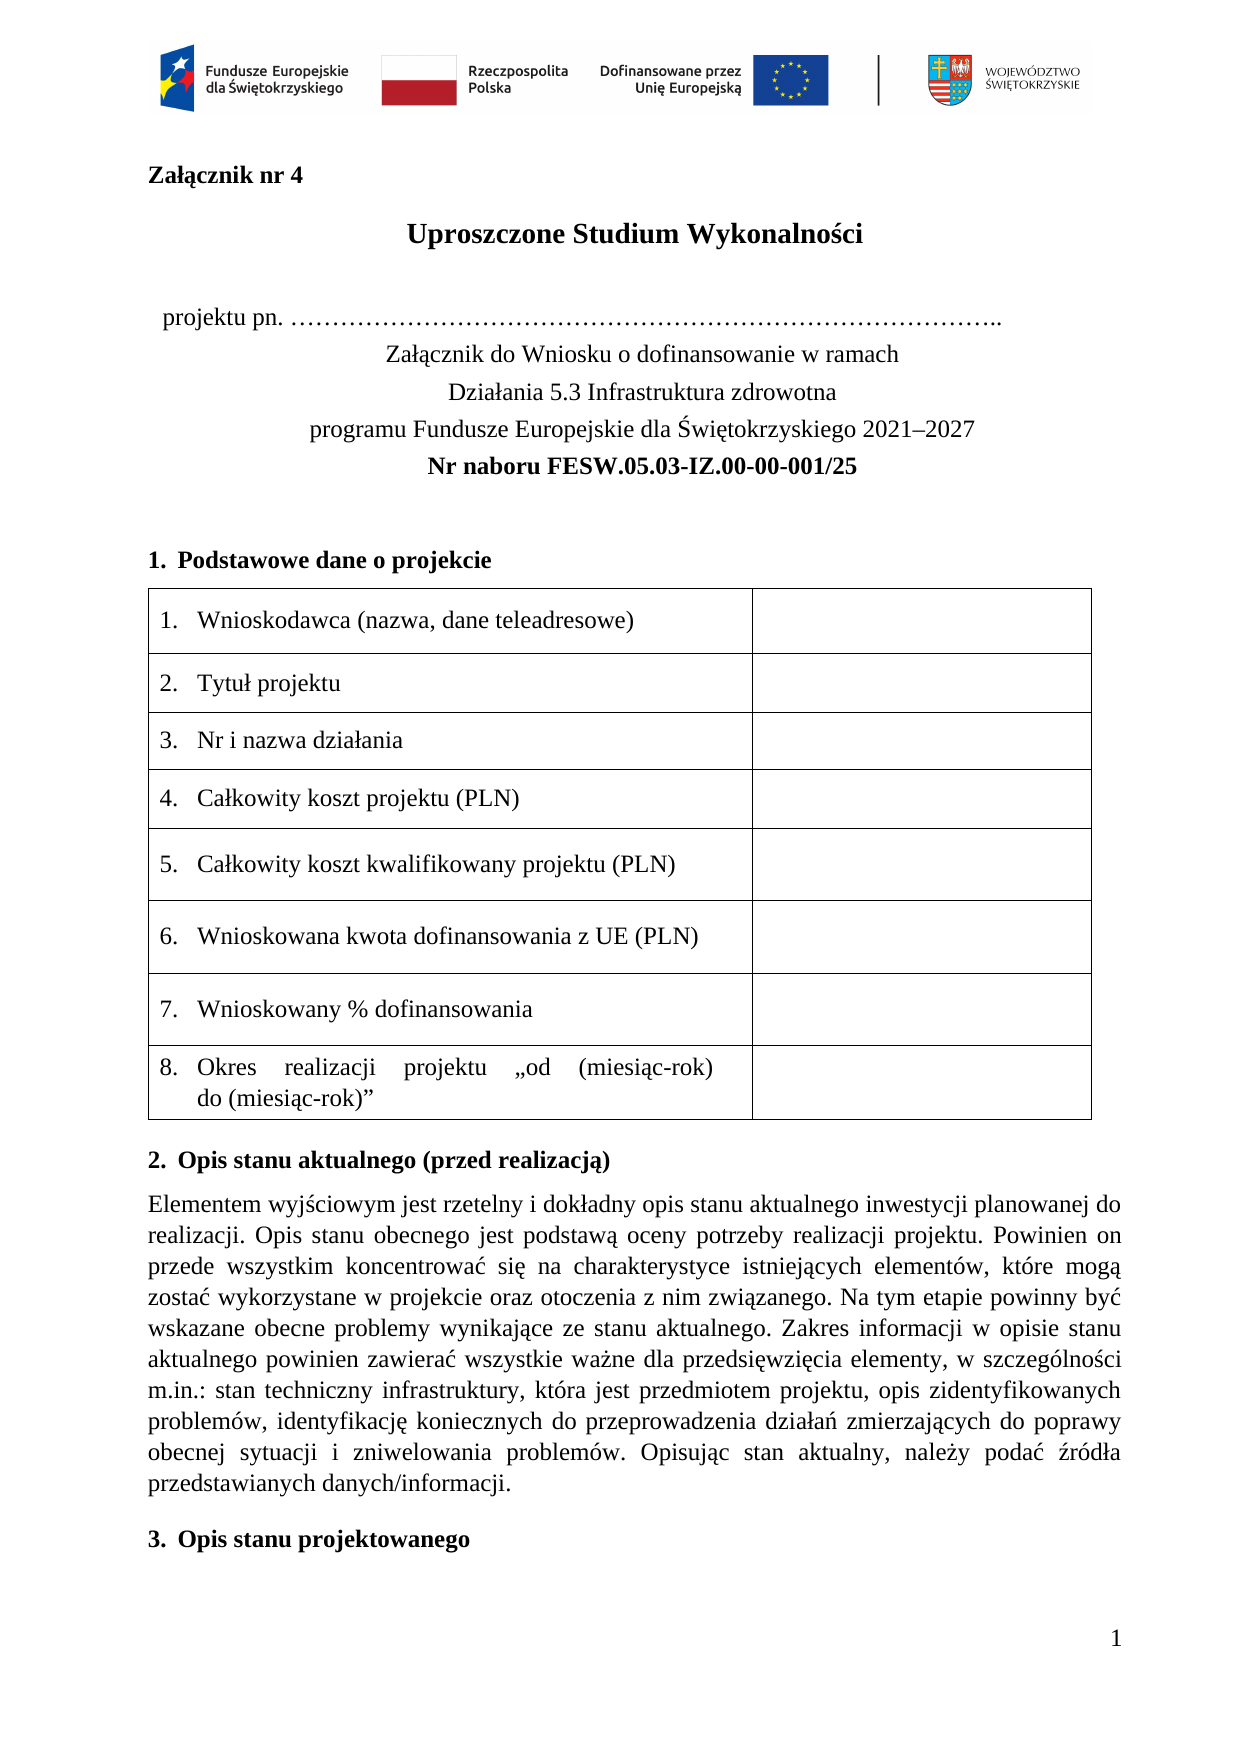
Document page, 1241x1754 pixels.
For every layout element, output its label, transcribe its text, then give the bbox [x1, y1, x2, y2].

text Załącznik do Wniosku o dofinansowanie w ramach [148, 339, 1122, 368]
picture [147, 41, 1093, 115]
text programu Fundusze Europejskie dla Świętokrzyskiego 2021–2027 [148, 414, 1122, 443]
table_cell [753, 713, 1091, 769]
table_cell Całkowity koszt projektu (PLN) [149, 770, 752, 828]
table_cell [753, 974, 1091, 1045]
table_cell Tytuł projektu [149, 654, 752, 712]
text Załącznik nr 4 [148, 160, 1122, 189]
text Podstawowe dane o projekcie [148, 545, 1122, 573]
table_cell Nr i nazwa działania [149, 713, 752, 769]
text Elementem wyjściowym jest rzetelny i dokładny opis stanu aktualnego inwestycji planowanej do realizacji. Opis stanu obecnego jest podstawą oceny potrzeby realizacji projektu. Powinien on przede wszystkim koncentrować się na charakterystyce istniejących elementów, które mogą zostać wykorzystane w projekcie oraz otoczenia z nim związanego. Na tym etapie powinny być wskazane obecne problemy wynikające ze stanu aktualnego. Zakres informacji w opisie stanu aktualnego powinien zawierać wszystkie ważne dla przedsięwzięcia elementy, w szczególności m.in.: stan techniczny infrastruktury, która jest przedmiotem projektu, opis zidentyfikowanych problemów, identyfikację koniecznych do przeprowadzenia działań zmierzających do poprawy obecnej sytuacji i zniwelowania problemów. Opisując stan aktualny, należy podać źródła przedstawianych danych/informacji. [148, 1189, 1122, 1497]
table_cell Całkowity koszt kwalifikowany projektu (PLN) [149, 829, 752, 900]
table_header Wnioskodawca (nazwa, dane teleadresowe) [149, 589, 752, 653]
table_cell Wnioskowana kwota dofinansowania z UE (PLN) [149, 901, 752, 973]
text projektu pn. ………………………………………………………………………….. [148, 302, 1122, 331]
text Opis stanu projektowanego [148, 1524, 1122, 1553]
text Nr naboru FESW.05.03-IZ.00-00-001/25 [148, 451, 1122, 480]
table_cell [753, 770, 1091, 828]
table_header [753, 589, 1091, 653]
table_cell Okres realizacji projektu „od (miesiąc-rok) do (miesiąc-rok)” [149, 1046, 752, 1119]
table_cell [753, 829, 1091, 900]
table_cell [753, 901, 1091, 973]
table_cell [753, 1046, 1091, 1119]
text Opis stanu aktualnego (przed realizacją) [148, 1145, 1122, 1174]
text Działania 5.3 Infrastruktura zdrowotna [148, 377, 1122, 406]
text Uproszczone Studium Wykonalności [148, 216, 1122, 250]
table_cell Wnioskowany % dofinansowania [149, 974, 752, 1045]
table_cell [753, 654, 1091, 712]
